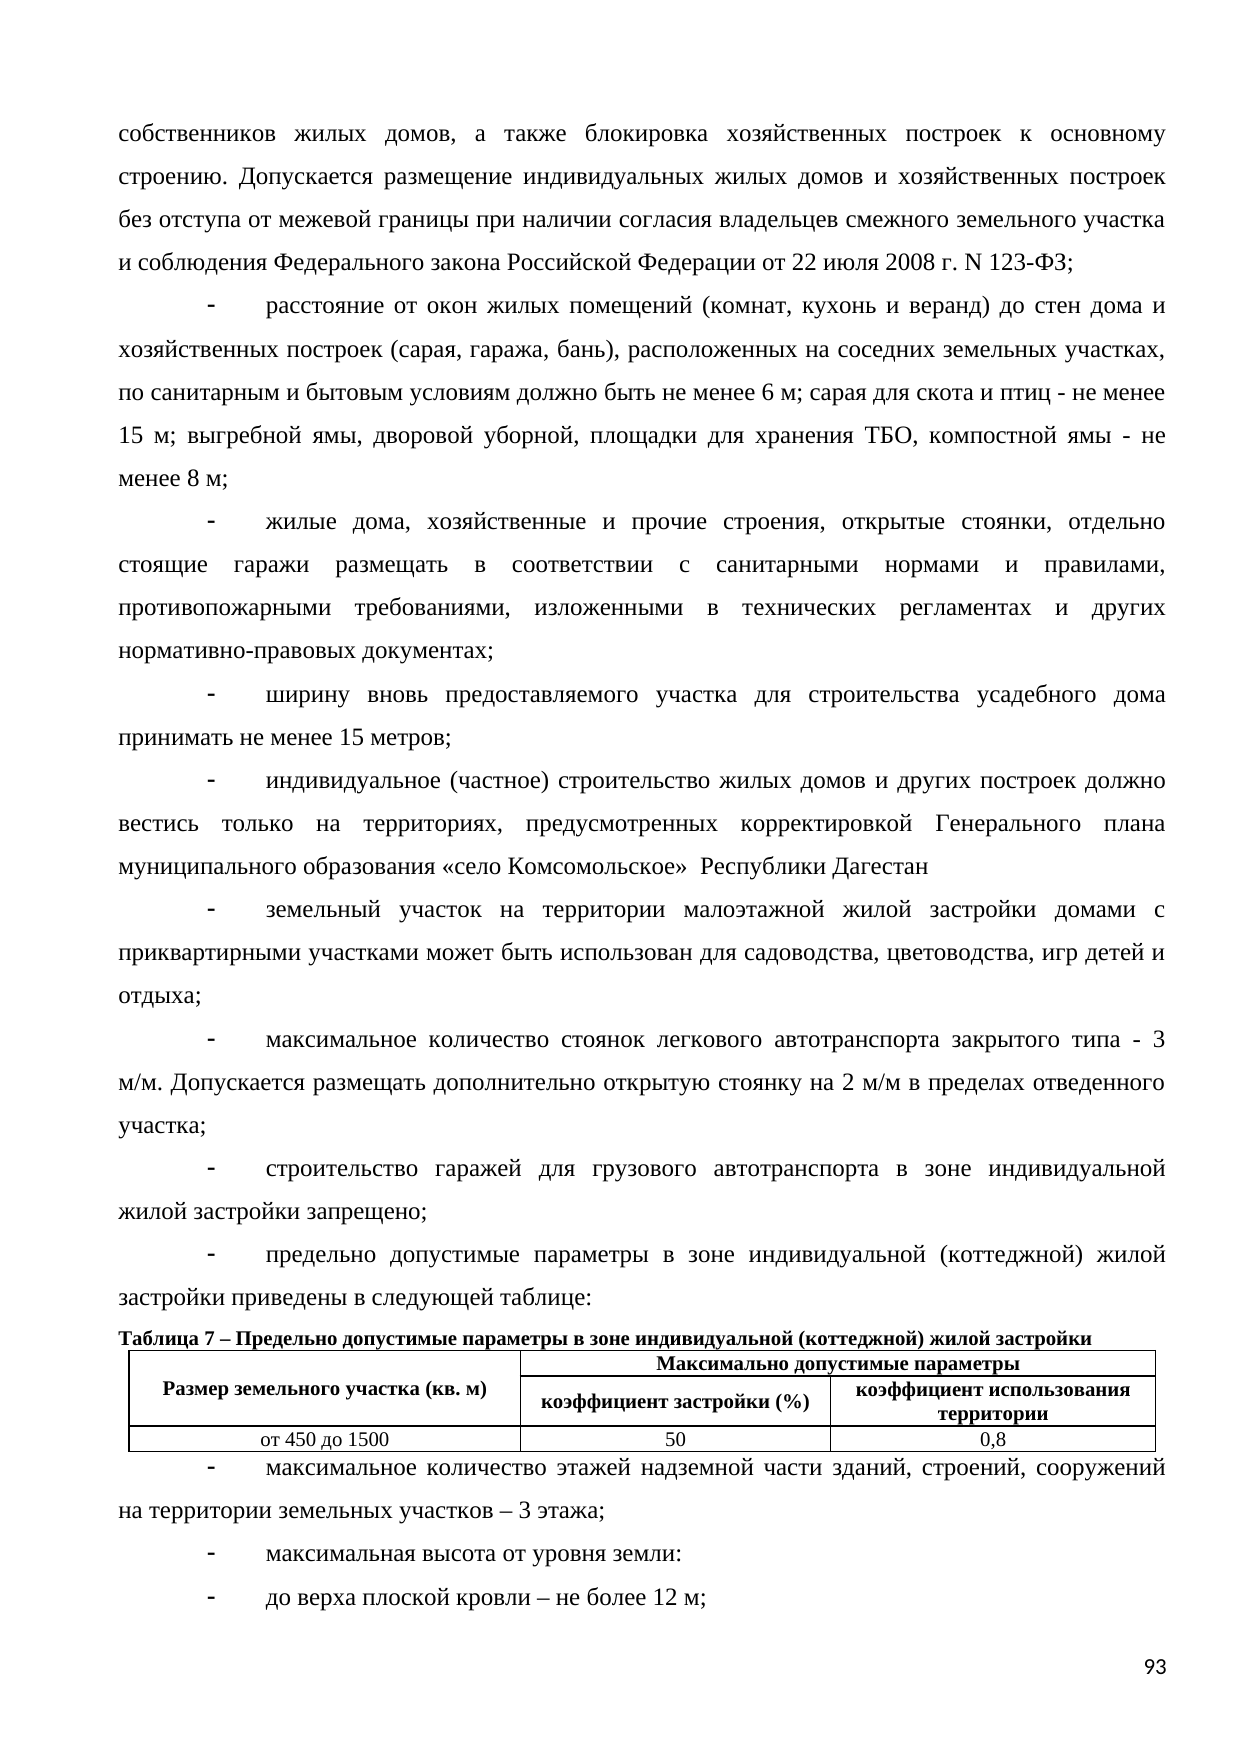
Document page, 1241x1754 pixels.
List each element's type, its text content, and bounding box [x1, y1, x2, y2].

list земельный участок на территории малоэтажной жилой застройки домами с приквартирными участками может быть использован для садоводства, цветоводства, игр детей и отдыха; [118, 894, 1167, 1009]
list предельно допустимые параметры в зоне индивидуальной (коттеджной) жилой застройки приведены в следующей таблице: [118, 1239, 1167, 1311]
table_cell коэффициент застройки (%) [521, 1377, 830, 1425]
table_cell от 450 до 1500 [130, 1427, 520, 1451]
list максимальное количество стоянок легкового автотранспорта закрытого типа - 3 м/м. Допускается размещать дополнительно открытую стоянку на 2 м/м в пределах отведенного участка; [118, 1024, 1167, 1139]
list жилые дома, хозяйственные и прочие строения, открытые стоянки, отдельно стоящие гаражи размещать в соответствии с санитарными нормами и правилами, противопожарными требованиями, изложенными в технических регламентах и других нормативно-правовых документах; [118, 506, 1167, 664]
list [118, 118, 1167, 276]
table_cell 50 [521, 1427, 830, 1451]
list до верха плоской кровли – не более 12 м; [118, 1582, 1167, 1610]
list индивидуальное (частное) строительство жилых домов и других построек должно вестись только на территориях, предусмотренных корректировкой Генерального плана муниципального образования «село Комсомольское» Республики Дагестан [118, 765, 1167, 880]
list максимальное количество этажей надземной части зданий, строений, сооружений на территории земельных участков – 3 этажа; [118, 1452, 1167, 1524]
list расстояние от окон жилых помещений (комнат, кухонь и веранд) до стен дома и хозяйственных построек (сарая, гаража, бань), расположенных на соседних земельных участках, по санитарным и бытовым условиям должно быть не менее 6 м; сарая для скота и птиц - не менее 15 м; выгребной ямы, дворовой уборной, площадки для хранения ТБО, компостной ямы - не менее 8 м; [118, 291, 1167, 492]
table_cell коэффициент использования территории [831, 1377, 1155, 1425]
table_header Максимально допустимые параметры [521, 1351, 1155, 1375]
list максимальная высота от уровня земли: [118, 1538, 1167, 1567]
table_header Размер земельного участка (кв. м) [130, 1351, 520, 1425]
list ширину вновь предоставляемого участка для строительства усадебного дома принимать не менее 15 метров; [118, 679, 1167, 751]
list строительство гаражей для грузового автотранспорта в зоне индивидуальной жилой застройки запрещено; [118, 1153, 1167, 1225]
table_cell 0,8 [831, 1427, 1155, 1451]
